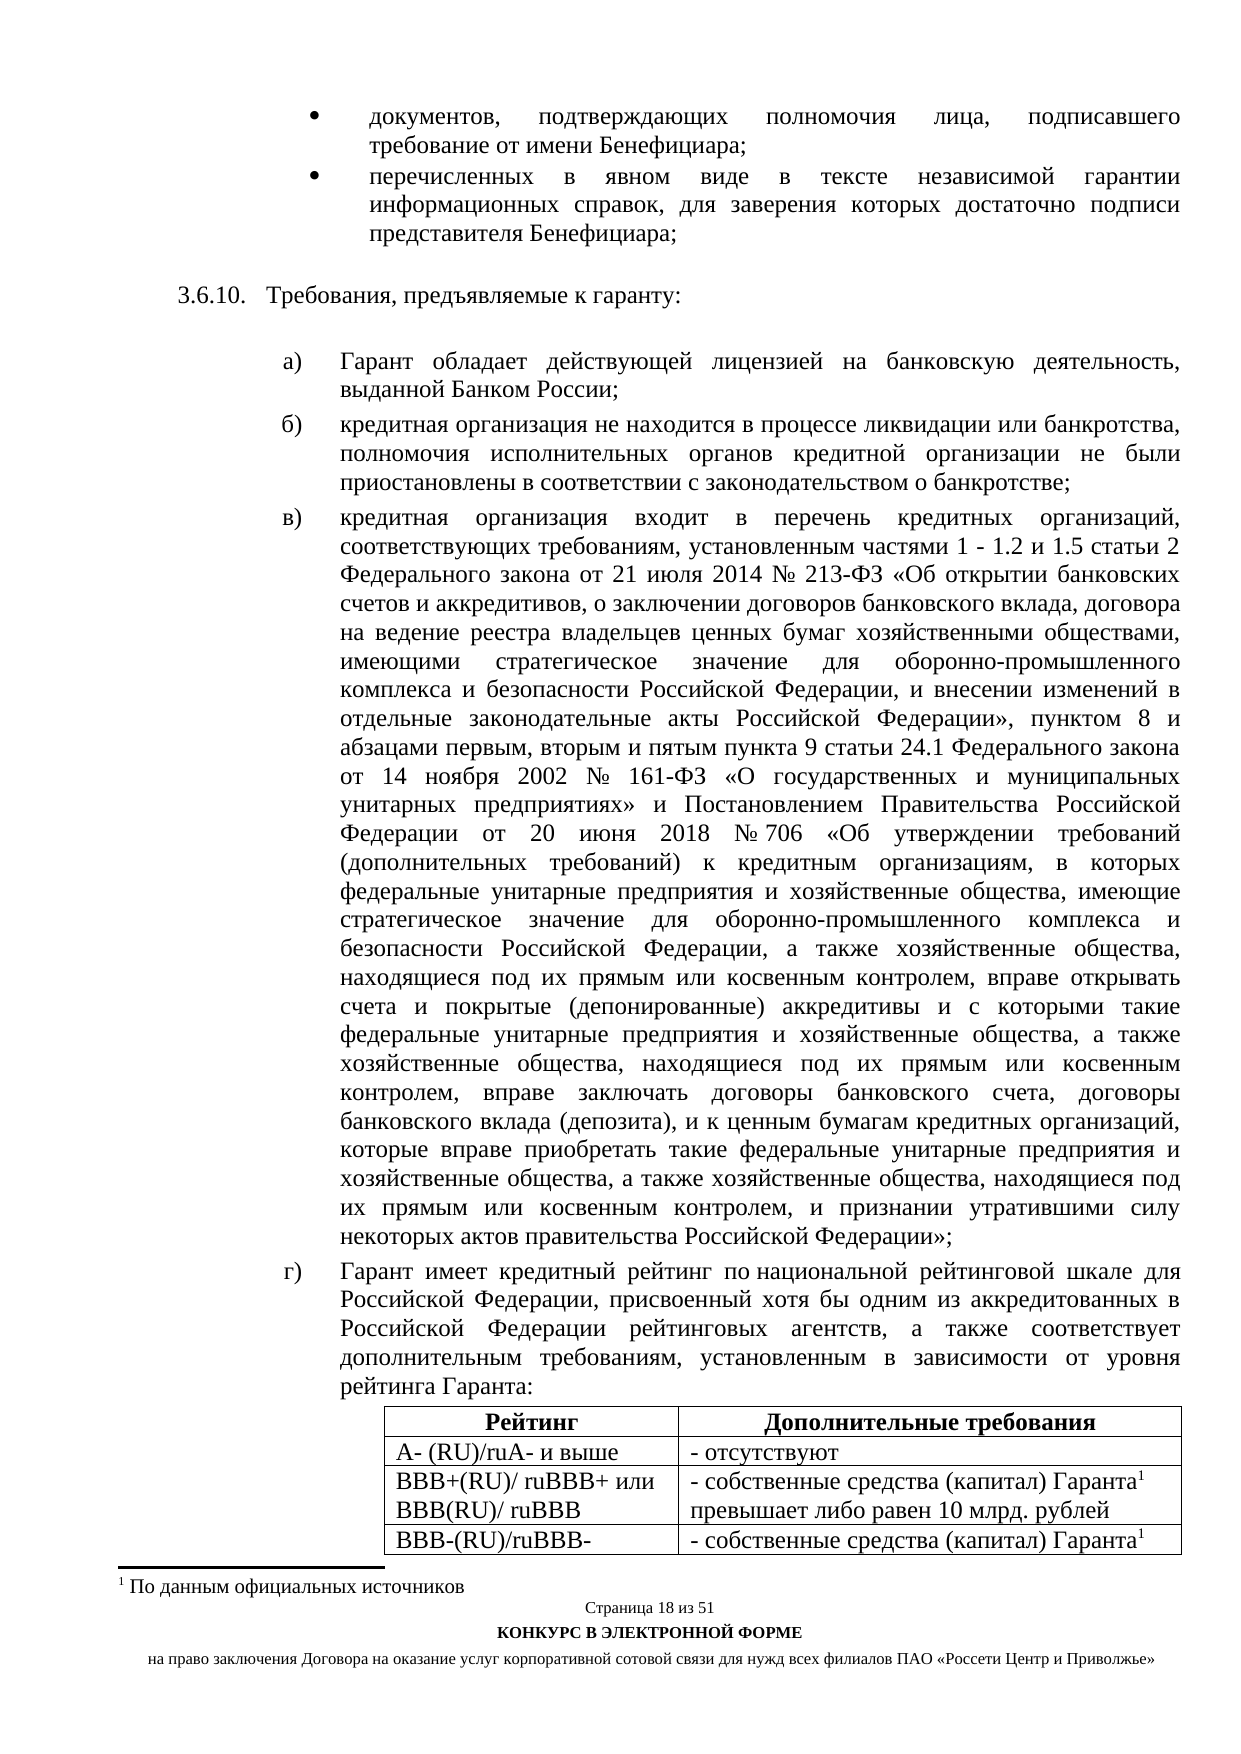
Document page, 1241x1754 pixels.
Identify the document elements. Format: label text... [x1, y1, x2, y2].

subtitle Требования, предъявляемые к гаранту: [118, 280, 1181, 309]
list Гарант обладает действующей лицензией на банковскую деятельность, выданной Банком России; [302, 346, 1181, 403]
table_cell BBB-(RU)/ruBBB- [385, 1525, 678, 1554]
list кредитная организация входит в перечень кредитных организаций, соответствующих требованиям, установленным частями 1 - 1.2 и 1.5 статьи 2 Федерального закона от 21 июля 2014 № 213-ФЗ «Об открытии банковских счетов и аккредитивов, о заключении договоров банковского вклада, договора на ведение реестра владельцев ценных бумаг хозяйственными обществами, имеющими стратегическое значение для оборонно-промышленного комплекса и безопасности Российской Федерации, и внесении изменений в отдельные законодательные акты Российской Федерации», пунктом 8 и абзацами первым, вторым и пятым пункта 9 статьи 24.1 Федерального закона от 14 ноября 2002 № 161-ФЗ «О государственных и муниципальных унитарных предприятиях» и Постановлением Правительства Российской Федерации от 20 июня 2018 № 706 «Об утверждении требований (дополнительных требований) к кредитным организациям, в которых федеральные унитарные предприятия и хозяйственные общества, имеющие стратегическое значение для оборонно-промышленного комплекса и безопасности Российской Федерации, а также хозяйственные общества, находящиеся под их прямым или косвенным контролем, вправе открывать счета и покрытые (депонированные) аккредитивы и с которыми такие федеральные унитарные предприятия и хозяйственные общества, а также хозяйственные общества, находящиеся под их прямым или косвенным контролем, вправе заключать договоры банковского счета, договоры банковского вклада (депозита), и к ценным бумагам кредитных организаций, которые вправе приобретать такие федеральные унитарные предприятия и хозяйственные общества, а также хозяйственные общества, находящиеся под их прямым или косвенным контролем, и признании утратившими силу некоторых актов правительства Российской Федерации»; [302, 502, 1181, 1249]
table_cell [679, 1525, 1181, 1554]
table_cell - собственные средства (капитал) Гаранта превышает либо равен 10 млрд. рублей [679, 1466, 1181, 1524]
table_cell BBB+(RU)/ ruBBB+ или BBB(RU)/ ruBBB [385, 1466, 678, 1524]
list перечисленных в явном виде в тексте независимой гарантии информационных справок, для заверения которых достаточно подписи представителя Бенефициара; [310, 161, 1181, 247]
list документов, подтверждающих полномочия лица, подписавшего требование от имени Бенефициара; [310, 101, 1181, 159]
list кредитная организация не находится в процессе ликвидации или банкротства, полномочия исполнительных органов кредитной организации не были приостановлены в соответствии с законодательством о банкротстве; [302, 409, 1181, 496]
list Гарант имеет кредитный рейтинг по национальной рейтинговой шкале для Российской Федерации, присвоенный хотя бы одним из аккредитованных в Российской Федерации рейтинговых агентств, а также соответствует дополнительным требованиям, установленным в зависимости от уровня рейтинга Гаранта: [302, 1256, 1181, 1399]
table_header Дополнительные требования [679, 1407, 1181, 1436]
table_cell A- (RU)/ruA- и выше [385, 1437, 678, 1465]
table_header Рейтинг [385, 1407, 678, 1436]
table_cell - отсутствуют [679, 1437, 1181, 1465]
